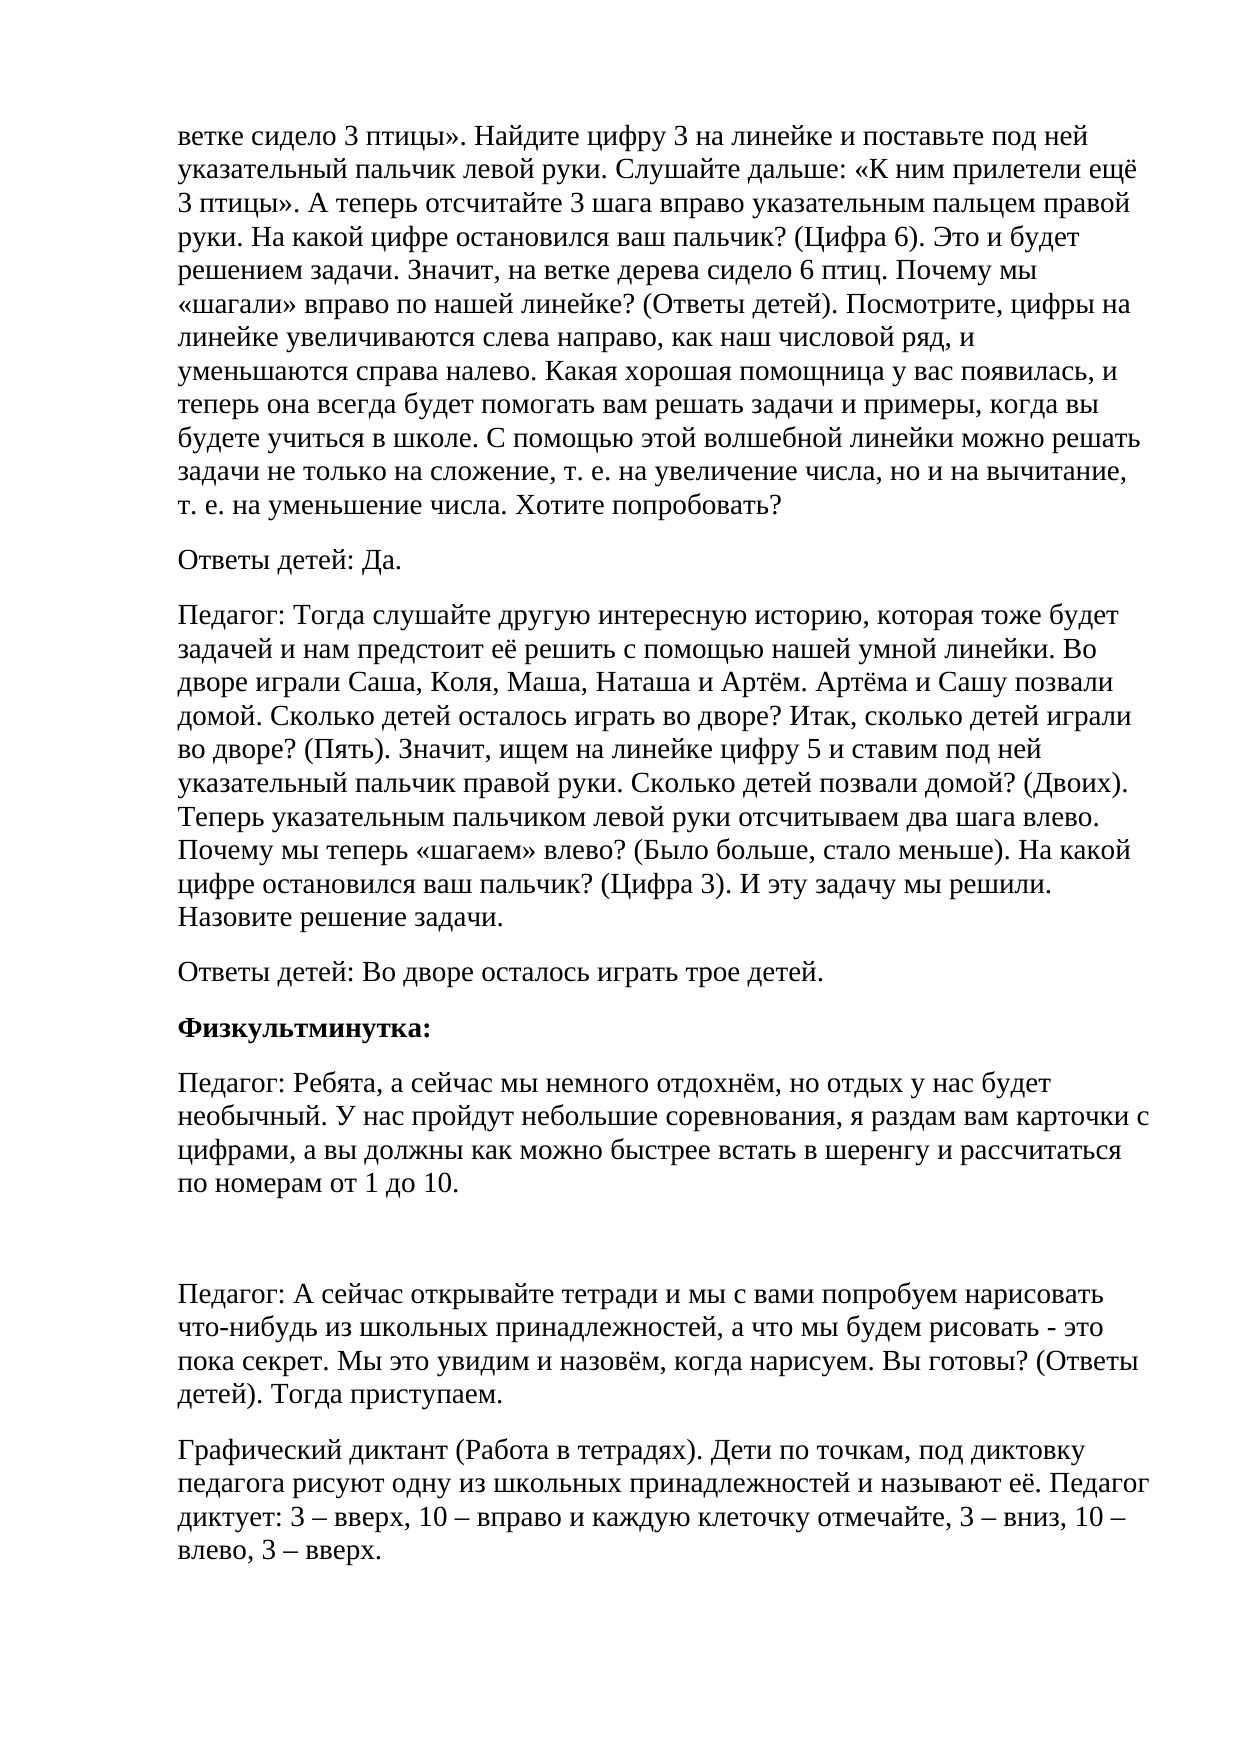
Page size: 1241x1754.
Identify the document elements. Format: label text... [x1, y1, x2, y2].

text Педагог: Тогда слушайте другую интересную историю, которая тоже будет задачей и нам предстоит её решить с помощью нашей умной линейки. Во дворе играли Саша, Коля, Маша, Наташа и Артём. Артёма и Сашу позвали домой. Сколько детей осталось играть во дворе? Итак, сколько детей играли во дворе? (Пять). Значит, ищем на линейке цифру 5 и ставим под ней указательный пальчик правой руки. Сколько детей позвали домой? (Двоих). Теперь указательным пальчиком левой руки отсчитываем два шага влево. Почему мы теперь «шагаем» влево? (Было больше, стало меньше). На какой цифре остановился ваш пальчик? (Цифра 3). И эту задачу мы решили. Назовите решение задачи. [177, 597, 1152, 933]
text Графический диктант (Работа в тетрадях). Дети по точкам, под диктовку педагога рисуют одну из школьных принадлежностей и называют её. Педагог диктует: 3 – вверх, 10 – вправо и каждую клеточку отмечайте, 3 – вниз, 10 – влево, 3 – вверх. [177, 1432, 1152, 1566]
text Ответы детей: Во дворе осталось играть трое детей. [177, 954, 1152, 988]
text Педагог: Ребята, а сейчас мы немного отдохнём, но отдых у нас будет необычный. У нас пройдут небольшие соревнования, я раздам вам карточки с цифрами, а вы должны как можно быстрее встать в шеренгу и рассчитаться по номерам от 1 до 10. [177, 1065, 1152, 1199]
text Ответы детей: Да. [177, 542, 1152, 576]
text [177, 118, 1152, 521]
text Физкультминутка: [177, 1010, 1152, 1043]
text Педагог: А сейчас открывайте тетради и мы с вами попробуем нарисовать что-нибудь из школьных принадлежностей, а что мы будем рисовать - это пока секрет. Мы это увидим и назовём, когда нарисуем. Вы готовы? (Ответы детей). Тогда приступаем. [177, 1276, 1152, 1410]
